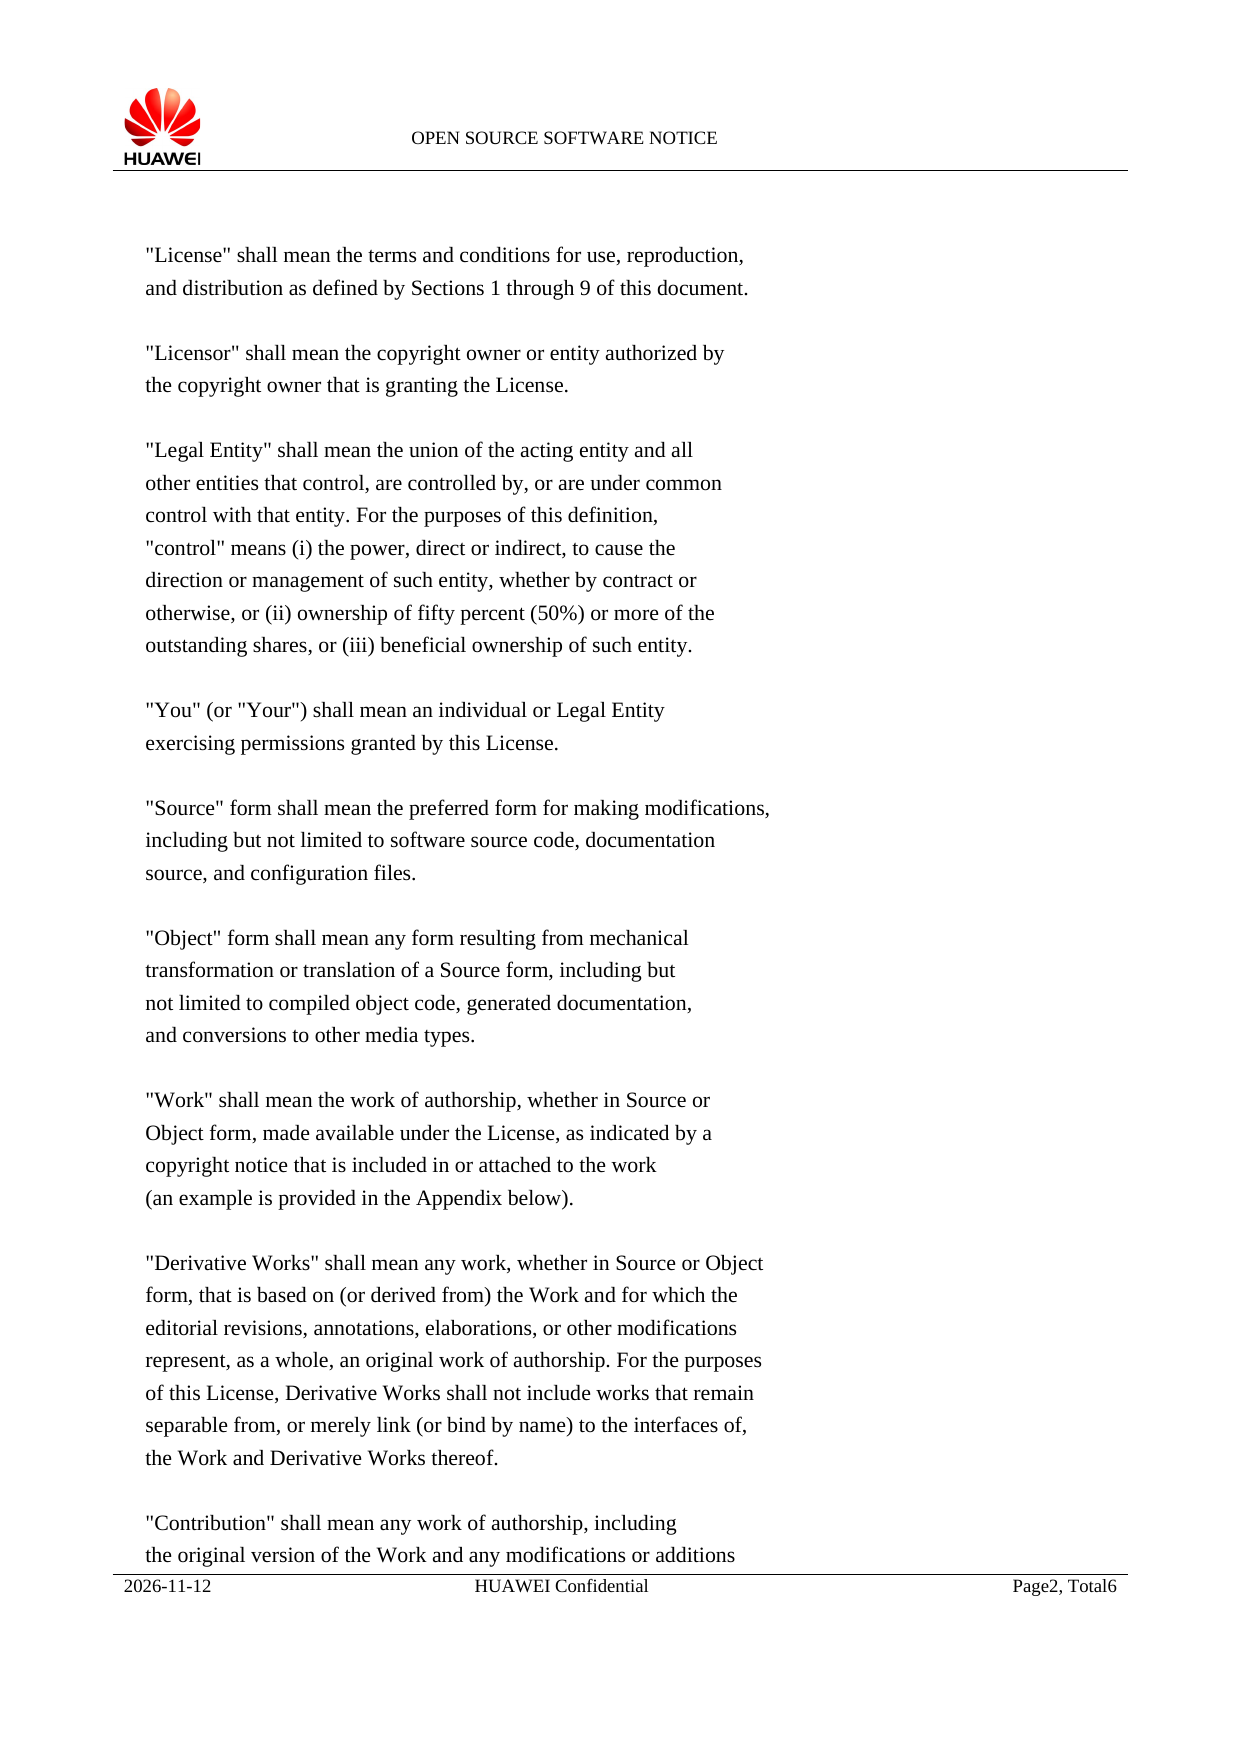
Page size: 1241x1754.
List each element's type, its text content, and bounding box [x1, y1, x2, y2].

picture [124, 88, 201, 165]
